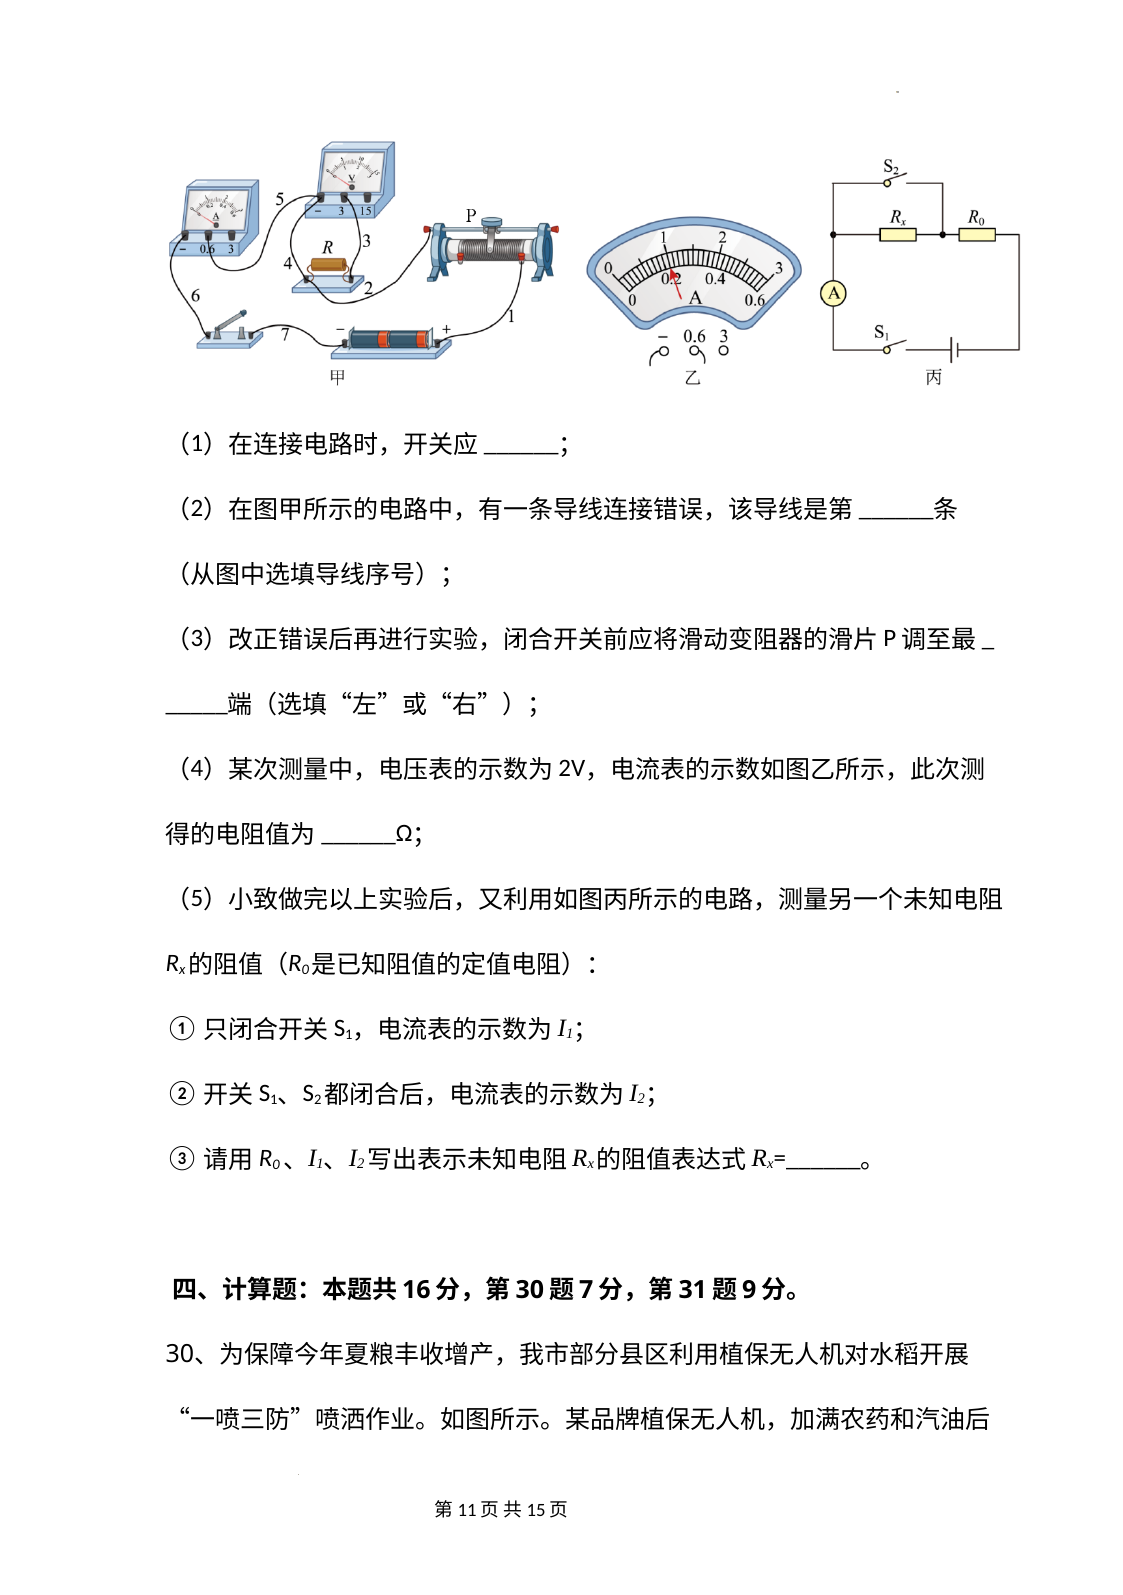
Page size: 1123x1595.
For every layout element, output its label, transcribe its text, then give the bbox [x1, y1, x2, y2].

text ①只闭合开关S1，电流表的示数为I1； [165, 995, 1004, 1060]
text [165, 1320, 1004, 1450]
text ②开关S1、S2都闭合后，电流表的示数为I2； [165, 1060, 1004, 1125]
text ③请用R0 、I1、I2写出表示未知电阻Rx的阻值表达式Rx=______。 [165, 1125, 1004, 1190]
picture [165, 136, 1023, 390]
text （1）在连接电路时，开关应 ______； [165, 410, 1004, 475]
list 四、计算题：本题共16分，第30题7分，第31题9分。 [122, 1255, 1004, 1320]
text （2）在图甲所示的电路中，有一条导线连接错误，该导线是第 ______条（从图中选填导线序号）； [165, 475, 1004, 605]
text （3）改正错误后再进行实验，闭合开关前应将滑动变阻器的滑片P调至最 ______端（选填“左”或“右”）； [165, 605, 1004, 735]
text （5）小致做完以上实验后，又利用如图丙所示的电路，测量另一个未知电阻Rx的阻值（R0是已知阻值的定值电阻）： [165, 865, 1004, 995]
text （4）某次测量中，电压表的示数为2V，电流表的示数如图乙所示，此次测得的电阻值为 ______Ω； [165, 735, 1004, 865]
